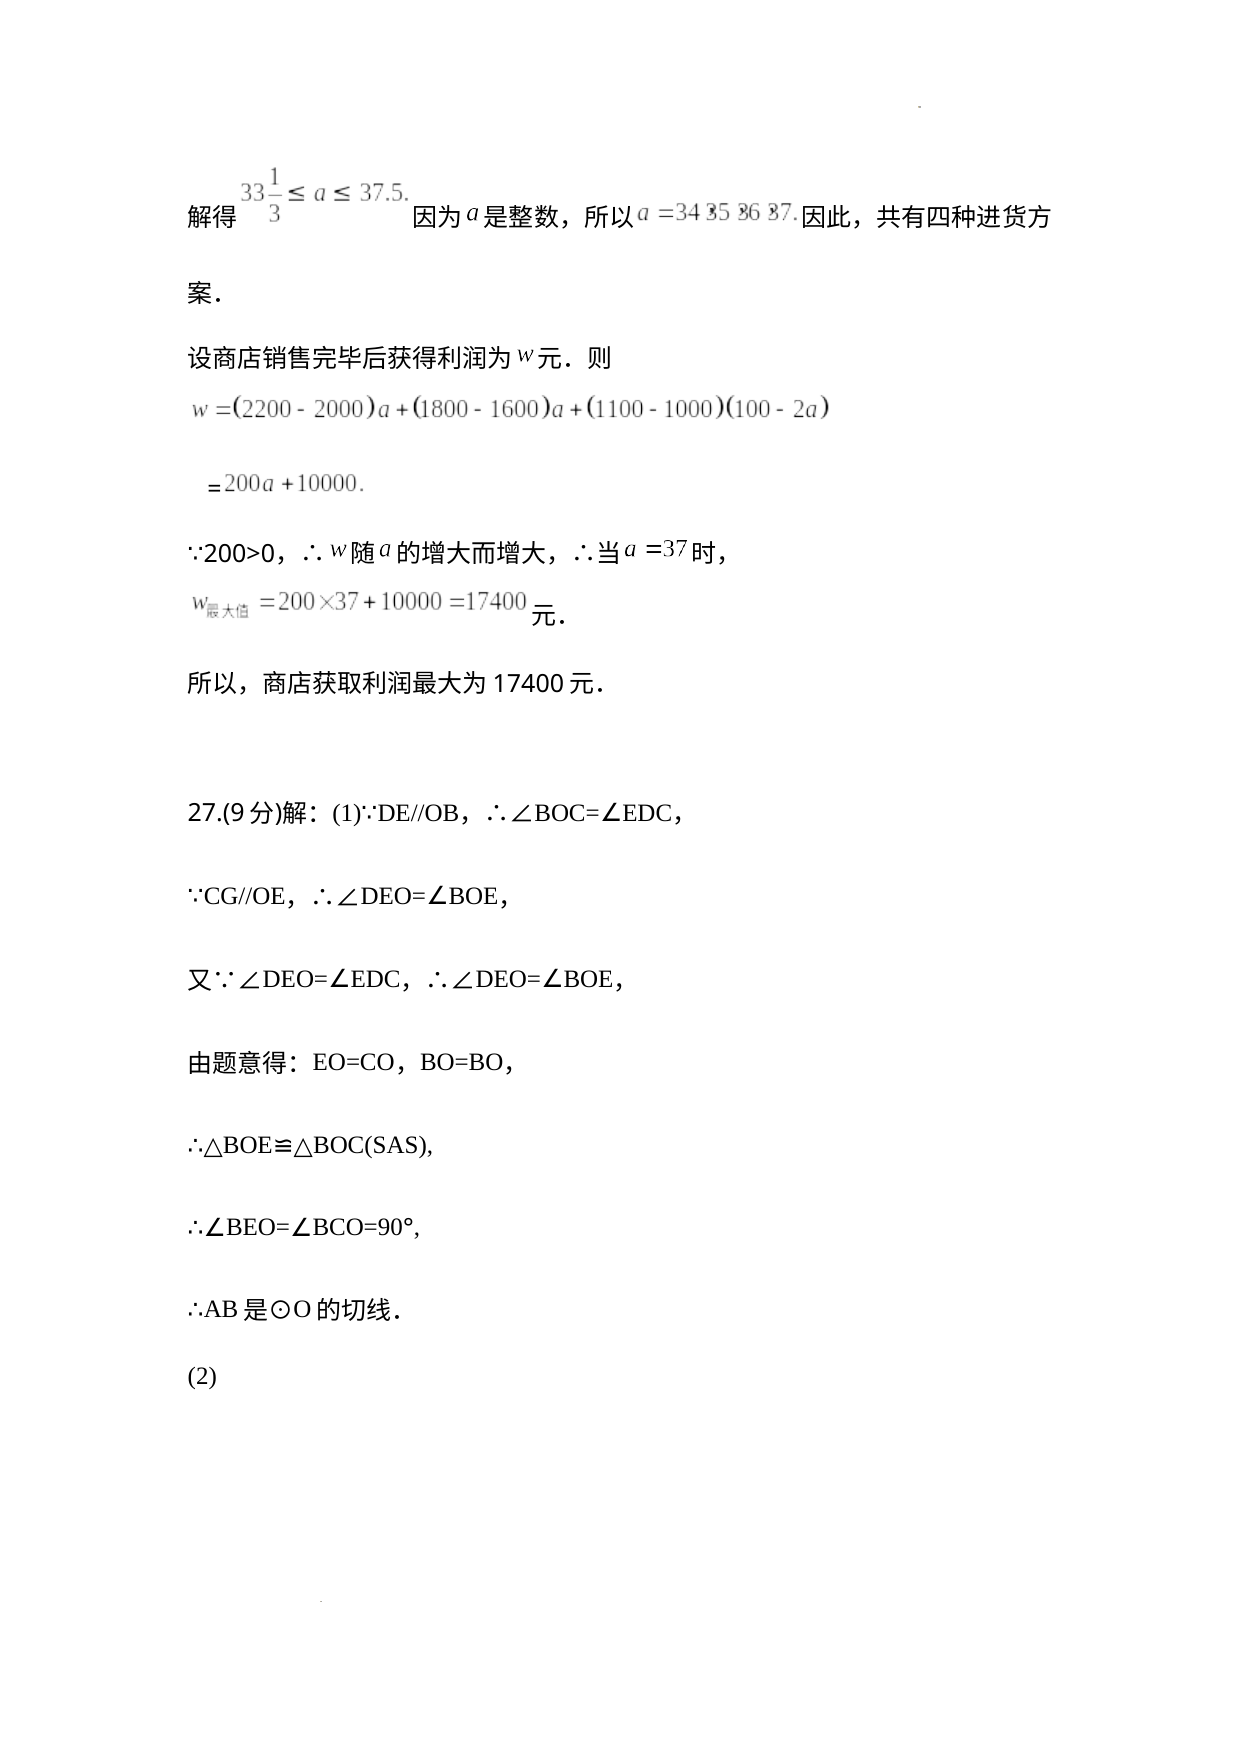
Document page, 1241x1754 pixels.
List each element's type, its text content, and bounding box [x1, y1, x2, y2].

text 所以，商店获取利润最大为17400元． [187, 649, 1053, 714]
text 设商店销售完毕后获得利润为元．则 [187, 324, 1053, 389]
text 又∵∠DEO=∠EDC，∴∠DEO=∠BOE， [187, 946, 1053, 1011]
text 27.(9分)解：(1)∵DE//OB，∴∠BOC=∠EDC， [187, 779, 1053, 844]
text ∴△BOE≌△BOC(SAS), [187, 1112, 1053, 1177]
text ∵200>0，∴随的增大而增大，∴当时， [187, 519, 1053, 584]
text ∵CG//OE，∴∠DEO=∠BOE， [187, 863, 1053, 928]
text 解得因为是整数，所以因此，共有四种进货方案． [187, 162, 1053, 324]
text = [187, 454, 1053, 519]
text ∴AB是⊙O的切线． [187, 1276, 1053, 1341]
text 元． [187, 584, 1053, 649]
text 由题意得：EO=CO，BO=BO， [187, 1029, 1053, 1094]
text (2) [187, 1359, 1053, 1392]
text ∴∠BEO=∠BCO=90°, [187, 1194, 1053, 1259]
